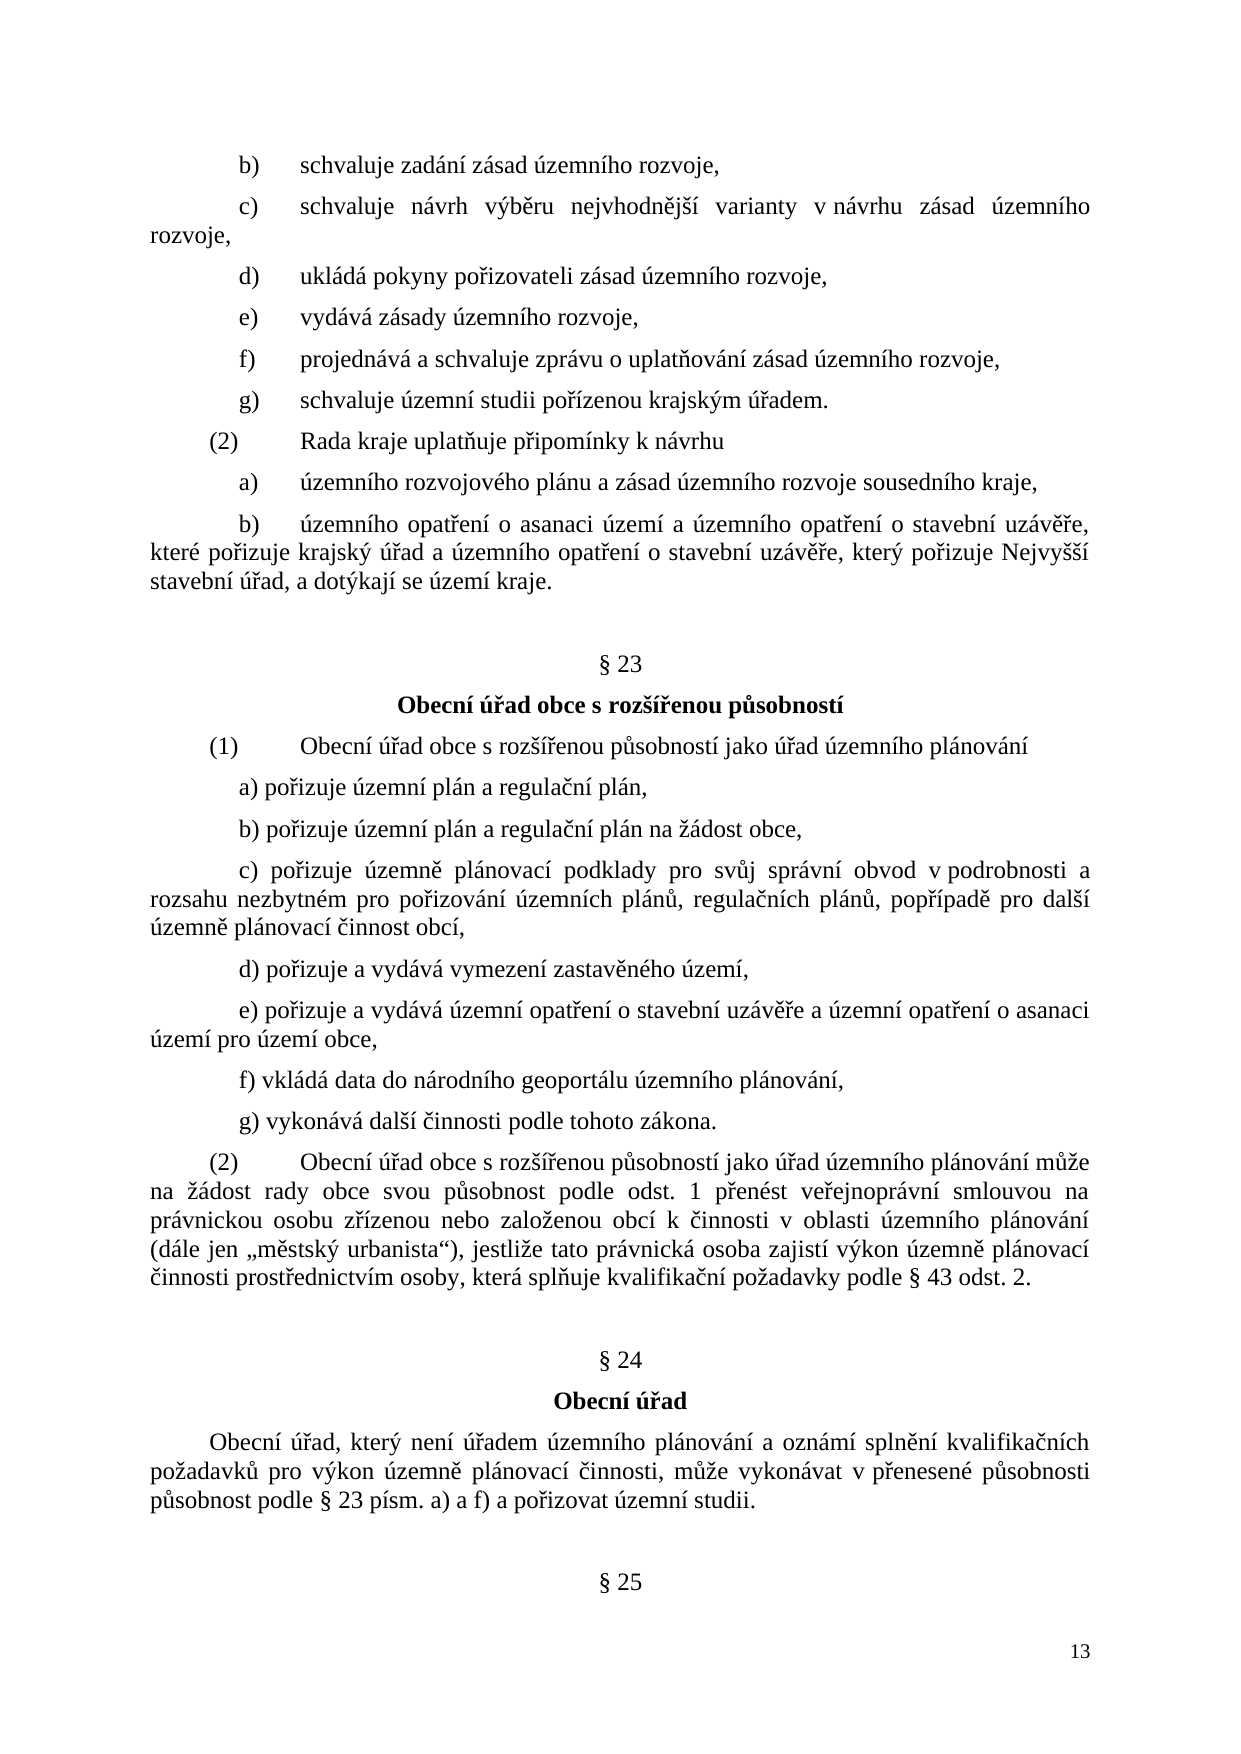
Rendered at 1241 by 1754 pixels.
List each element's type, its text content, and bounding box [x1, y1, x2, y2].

text (1) Obecní úřad obce s rozšířenou působností jako úřad územního plánování [150, 731, 1090, 760]
text Obecní úřad obce s rozšířenou působností [150, 690, 1090, 719]
text d) pořizuje a vydává vymezení zastavěného území, [150, 954, 1090, 982]
text d) ukládá pokyny pořizovateli zásad územního rozvoje, [150, 261, 1090, 290]
text e) vydává zásady územního rozvoje, [150, 302, 1090, 331]
text e) pořizuje a vydává územní opatření o stavební uzávěře a územní opatření o asanaci území pro území obce, [150, 995, 1090, 1052]
text a) pořizuje územní plán a regulační plán, [150, 772, 1090, 801]
text b) pořizuje územní plán a regulační plán na žádost obce, [150, 814, 1090, 842]
text g) vykonává další činnosti podle tohoto zákona. [150, 1106, 1090, 1135]
text b) územního opatření o asanaci území a územního opatření o stavební uzávěře, které pořizuje krajský úřad a územního opatření o stavební uzávěře, který pořizuje Nejvyšší stavební úřad, a dotýkají se území kraje. [150, 509, 1090, 595]
text Obecní úřad, který není úřadem územního plánování a oznámí splnění kvalifikačních požadavků pro výkon územně plánovací činnosti, může vykonávat v přenesené působnosti působnost podle § 23 písm. a) a f) a pořizovat územní studii. [150, 1427, 1090, 1514]
text c) pořizuje územně plánovací podklady pro svůj správní obvod v podrobnosti a rozsahu nezbytném pro pořizování územních plánů, regulačních plánů, popřípadě pro další územně plánovací činnost obcí, [150, 855, 1090, 941]
text (2) Rada kraje uplatňuje připomínky k návrhu [150, 426, 1090, 455]
text f) projednává a schvaluje zprávu o uplatňování zásad územního rozvoje, [150, 344, 1090, 372]
text g) schvaluje územní studii pořízenou krajským úřadem. [150, 385, 1090, 414]
text b) schvaluje zadání zásad územního rozvoje, [150, 150, 1090, 179]
text a) územního rozvojového plánu a zásad územního rozvoje sousedního kraje, [150, 467, 1090, 496]
text § 24 [150, 1345, 1090, 1374]
text § 25 [150, 1567, 1090, 1596]
text f) vkládá data do národního geoportálu územního plánování, [150, 1065, 1090, 1094]
text (2) Obecní úřad obce s rozšířenou působností jako úřad územního plánování může na žádost rady obce svou působnost podle odst. 1 přenést veřejnoprávní smlouvou na právnickou osobu zřízenou nebo založenou obcí k činnosti v oblasti územního plánování (dále jen „městský urbanista“), jestliže tato právnická osoba zajistí výkon územně plánovací činnosti prostřednictvím osoby, která splňuje kvalifikační požadavky podle § 43 odst. 2. [150, 1147, 1090, 1291]
text § 23 [150, 649, 1090, 677]
text c) schvaluje návrh výběru nejvhodnější varianty v návrhu zásad územního rozvoje, [150, 191, 1090, 249]
text Obecní úřad [150, 1386, 1090, 1415]
